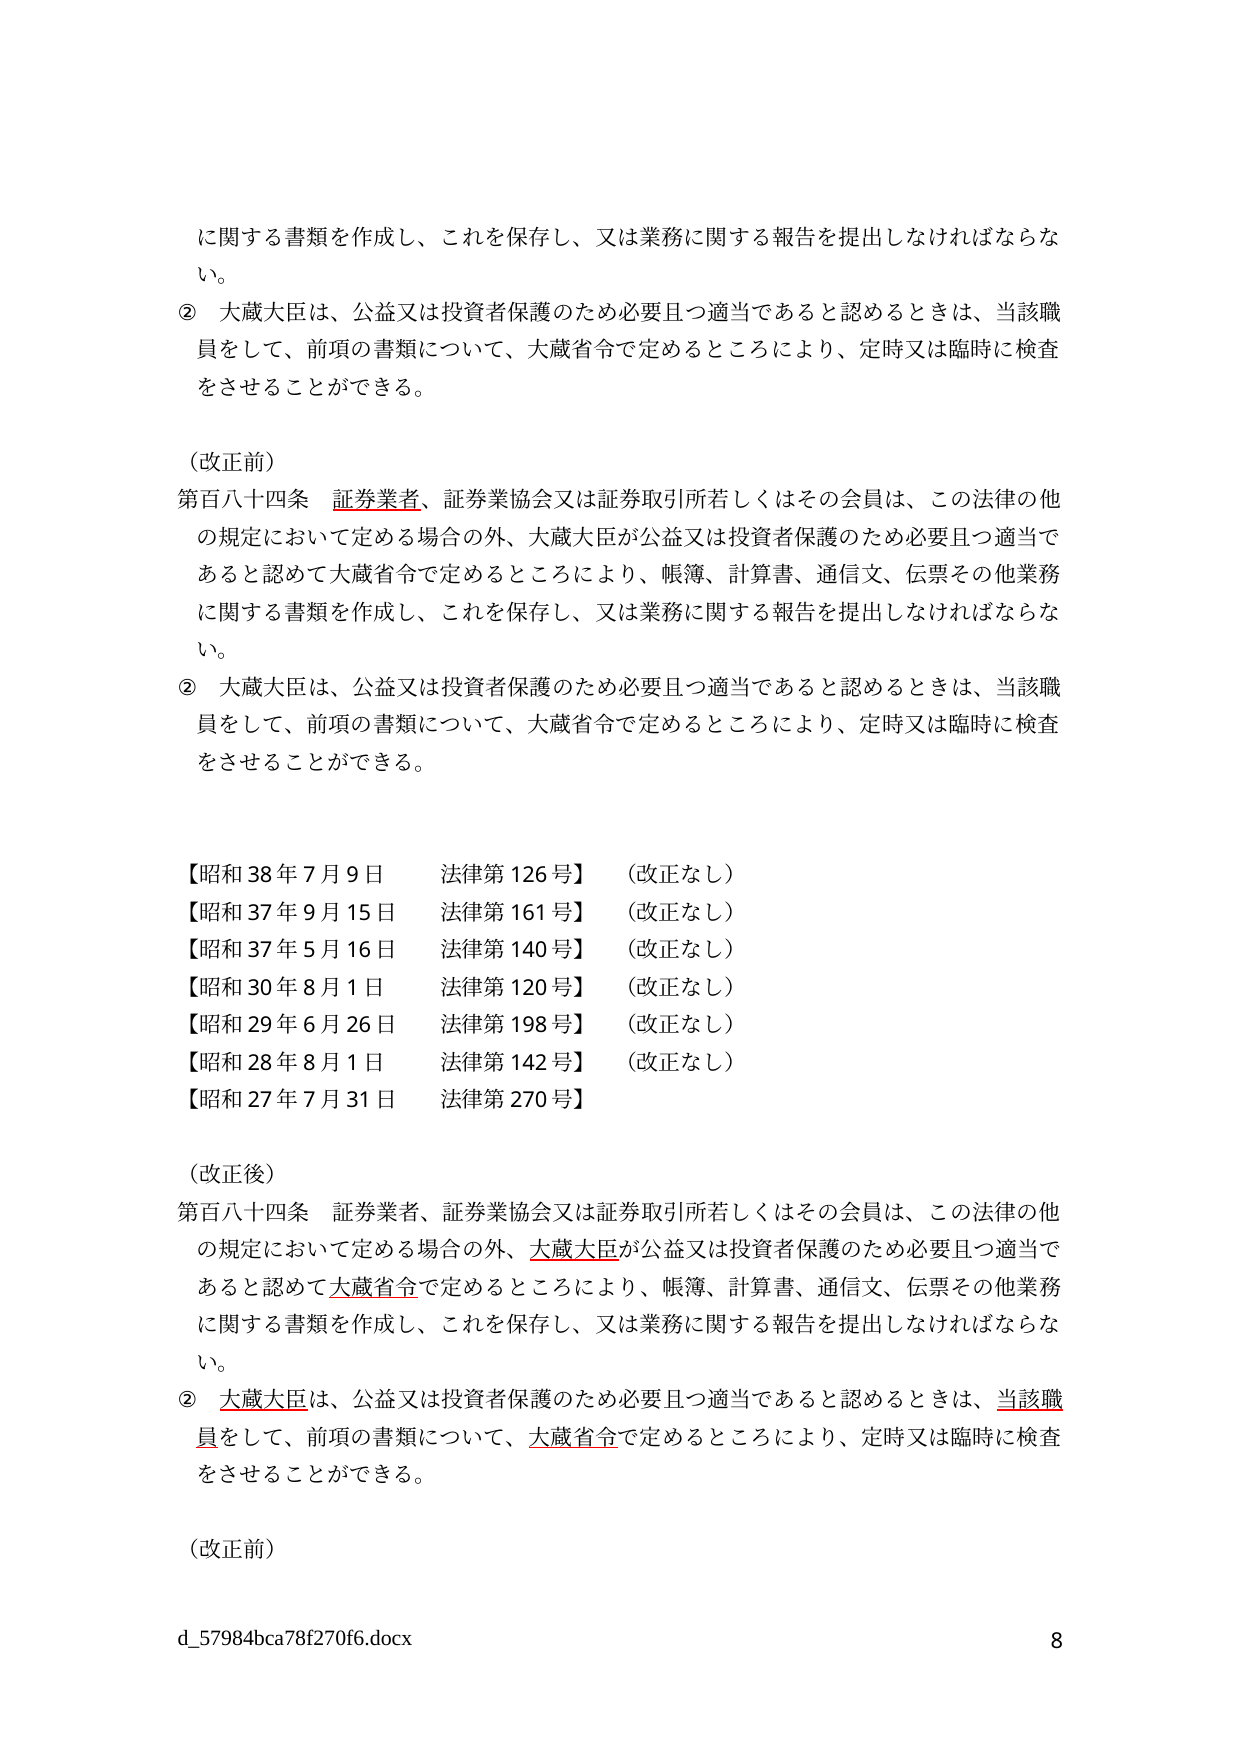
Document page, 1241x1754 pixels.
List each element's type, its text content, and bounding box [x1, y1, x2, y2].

text （改正後） [177, 1154, 1063, 1192]
text 【昭和28年8月1日 法律第142号】 （改正なし） [177, 1042, 1063, 1079]
text 【昭和29年6月26日 法律第198号】 （改正なし） [177, 1004, 1063, 1042]
text ② 大蔵大臣は、公益又は投資者保護のため必要且つ適当であると認めるときは、当該職員をして、前項の書類について、大蔵省令で定めるところにより、定時又は臨時に検査をさせることができる。 [177, 292, 1063, 404]
text （改正前） [177, 442, 1063, 479]
text 第百八十四条 証券業者、証券業協会又は証券取引所若しくはその会員は、この法律の他の規定において定める場合の外、大蔵大臣が公益又は投資者保護のため必要且つ適当であると認めて大蔵省令で定めるところにより、帳簿、計算書、通信文、伝票その他業務に関する書類を作成し、これを保存し、又は業務に関する報告を提出しなければならない。 [177, 479, 1063, 667]
text 【昭和30年8月1日 法律第120号】 （改正なし） [177, 967, 1063, 1004]
text 【昭和37年5月16日 法律第140号】 （改正なし） [177, 929, 1063, 967]
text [177, 217, 1063, 292]
text 【昭和38年7月9日 法律第126号】 （改正なし） [177, 854, 1063, 892]
text ② 大蔵大臣は、公益又は投資者保護のため必要且つ適当であると認めるときは、当該職員をして、前項の書類について、大蔵省令で定めるところにより、定時又は臨時に検査をさせることができる。 [177, 1379, 1063, 1492]
text 第百八十四条 証券業者、証券業協会又は証券取引所若しくはその会員は、この法律の他の規定において定める場合の外、大蔵大臣が公益又は投資者保護のため必要且つ適当であると認めて大蔵省令で定めるところにより、帳簿、計算書、通信文、伝票その他業務に関する書類を作成し、これを保存し、又は業務に関する報告を提出しなければならない。 [177, 1192, 1063, 1379]
text 【昭和27年7月31日 法律第270号】 [177, 1079, 1063, 1117]
text （改正前） [177, 1529, 1063, 1567]
text 【昭和37年9月15日 法律第161号】 （改正なし） [177, 892, 1063, 929]
text ② 大蔵大臣は、公益又は投資者保護のため必要且つ適当であると認めるときは、当該職員をして、前項の書類について、大蔵省令で定めるところにより、定時又は臨時に検査をさせることができる。 [177, 667, 1063, 779]
